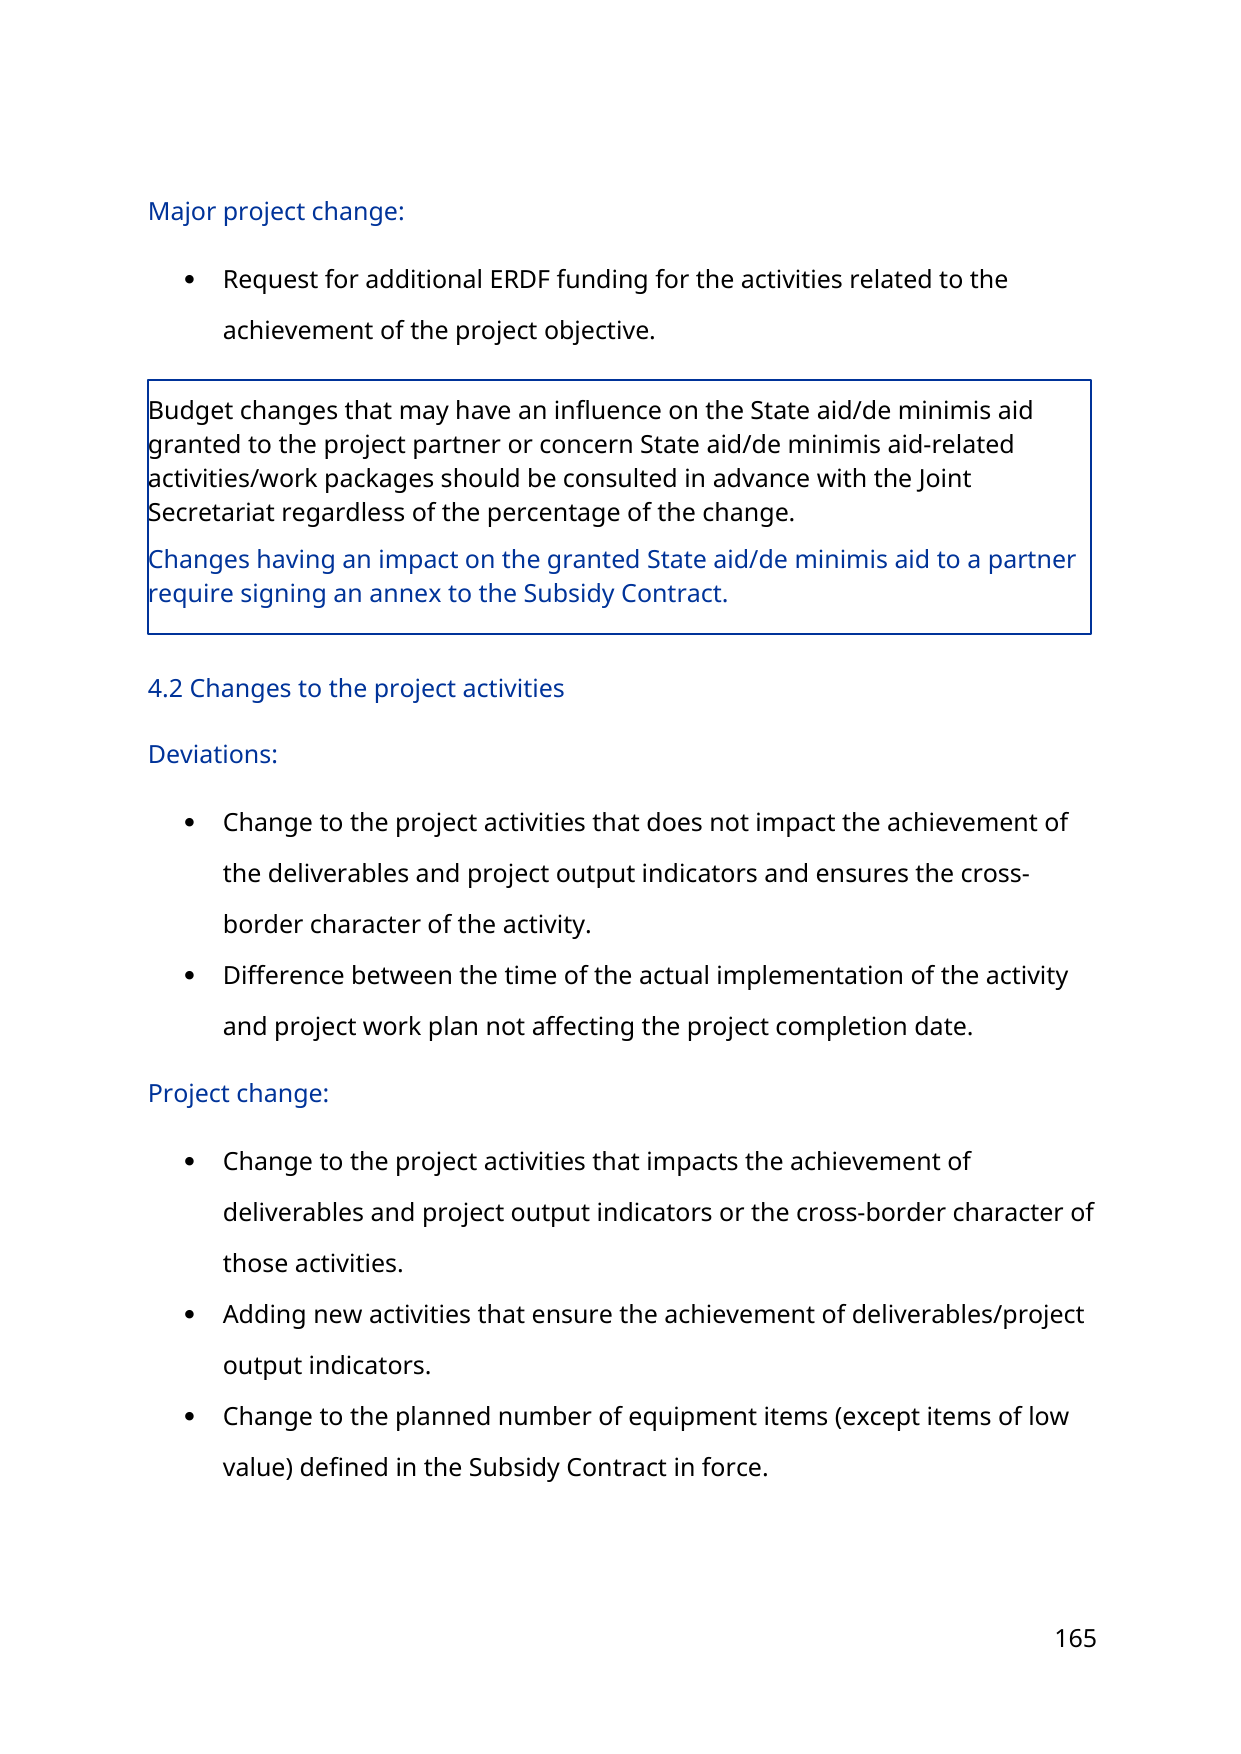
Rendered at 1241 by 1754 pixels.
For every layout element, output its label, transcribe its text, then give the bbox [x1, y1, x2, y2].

subtitle 4.2 Changes to the project activities [148, 670, 1097, 704]
list Change to the planned number of equipment items (except items of low value) defined in the Subsidy Contract in force. [185, 1399, 1097, 1484]
text Project change: [148, 1076, 1097, 1110]
list Difference between the time of the actual implementation of the activity and project work plan not affecting the project completion date. [185, 957, 1097, 1042]
list Request for additional ERDF funding for the activities related to the achievement of the project objective. [185, 262, 1097, 347]
text Major project change: [148, 194, 1097, 228]
list Change to the project activities that does not impact the achievement of the deliverables and project output indicators and ensures the cross-border character of the activity. [185, 804, 1097, 940]
list Change to the project activities that impacts the achievement of deliverables and project output indicators or the cross-border character of those activities. [185, 1144, 1097, 1280]
text Deviations: [148, 736, 1097, 771]
list Adding new activities that ensure the achievement of deliverables/project output indicators. [185, 1297, 1097, 1382]
